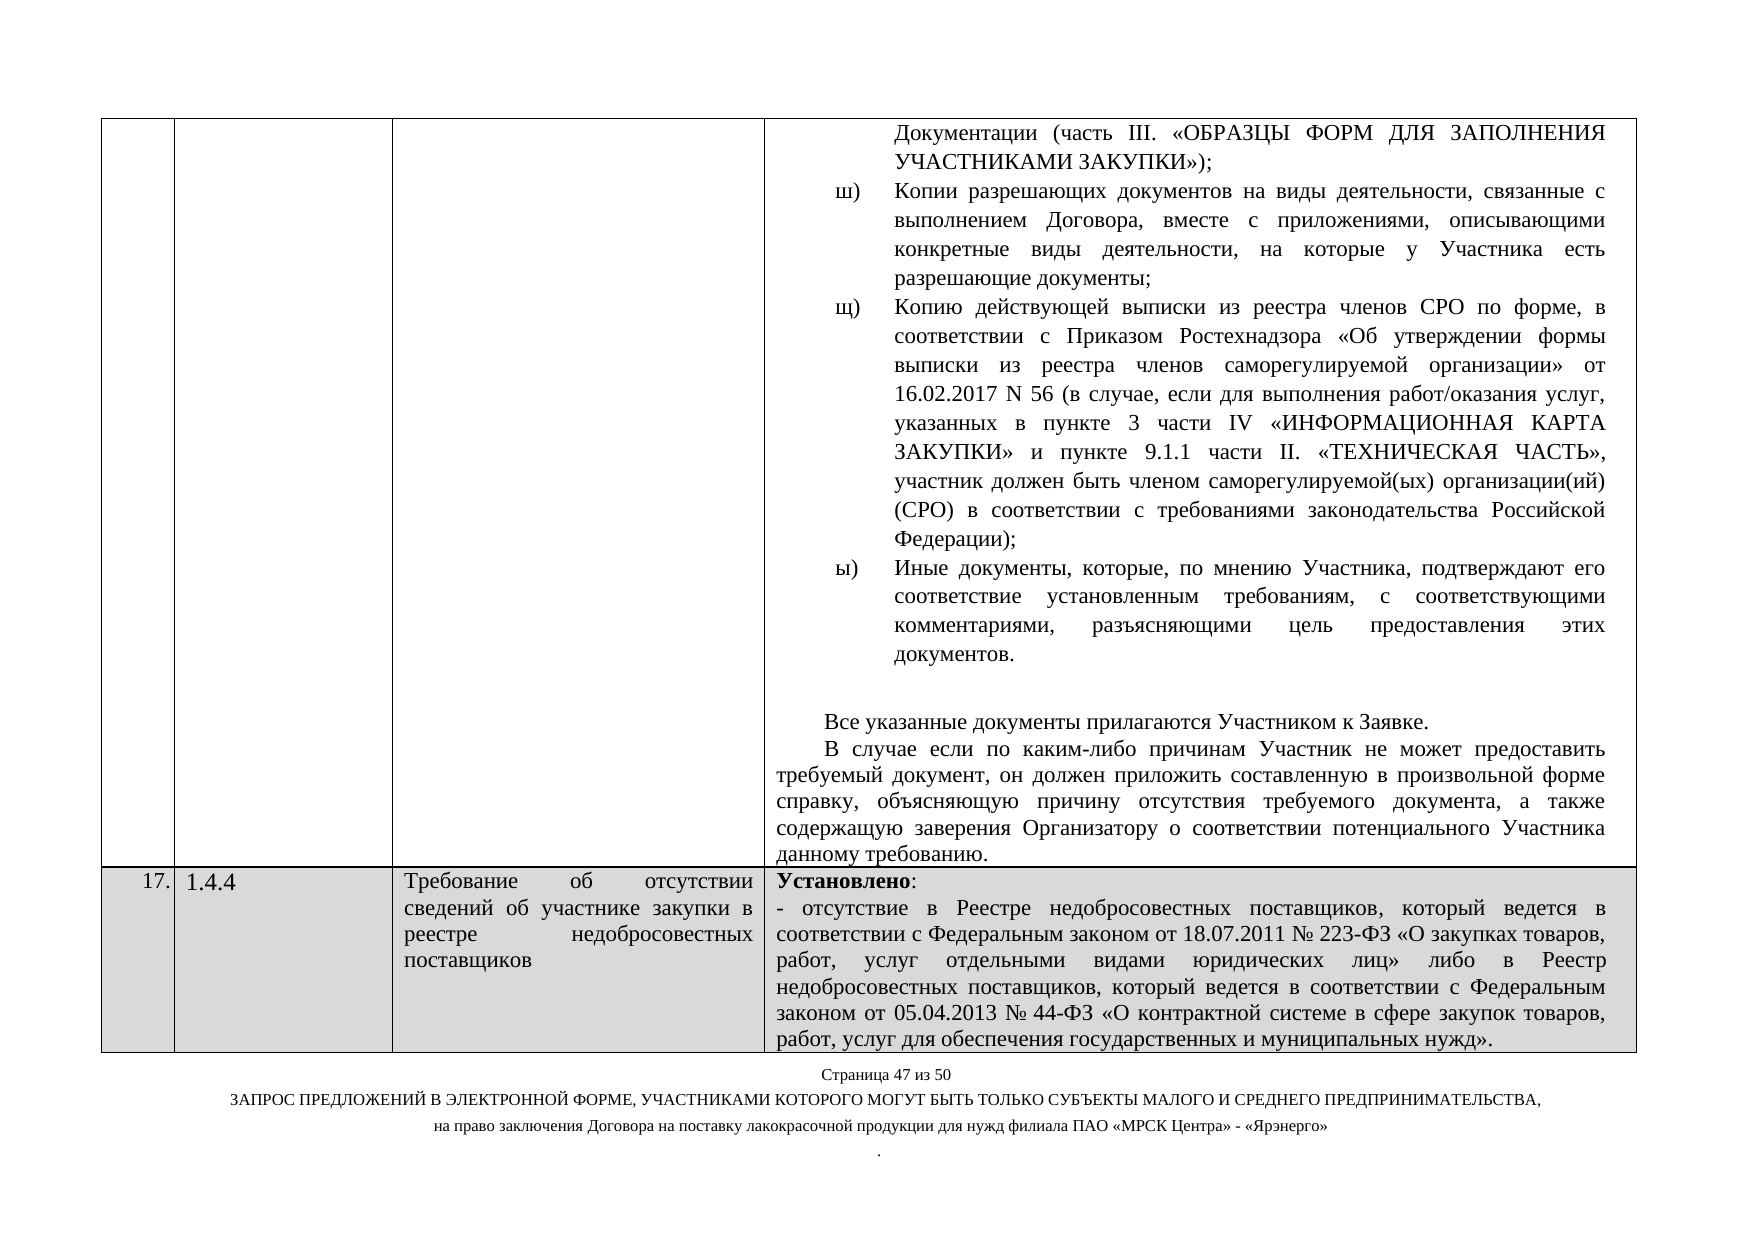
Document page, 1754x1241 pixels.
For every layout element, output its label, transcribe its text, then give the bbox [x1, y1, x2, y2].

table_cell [175, 119, 392, 866]
table_cell Требование об отсутствии сведений об участнике закупки в реестре недобросовестных поставщиков [393, 868, 764, 1052]
table_cell Установлено: - отсутствие в Реестре недобросовестных поставщиков, который ведется в соответствии с Федеральным законом от 18.07.2011 № 223-ФЗ «О закупках товаров, работ, услуг отдельными видами юридических лиц» либо в Реестр недобросовестных поставщиков, который ведется в соответствии с Федеральным законом от 05.04.2013 № 44-ФЗ «О контрактной системе в сфере закупок товаров, работ, услуг для обеспечения государственных и муниципальных нужд». [765, 868, 1636, 1052]
table_cell 1.4.4 [175, 868, 392, 1052]
table_cell [102, 119, 174, 866]
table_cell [765, 119, 1636, 866]
table_cell [102, 868, 174, 1052]
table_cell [393, 119, 764, 866]
